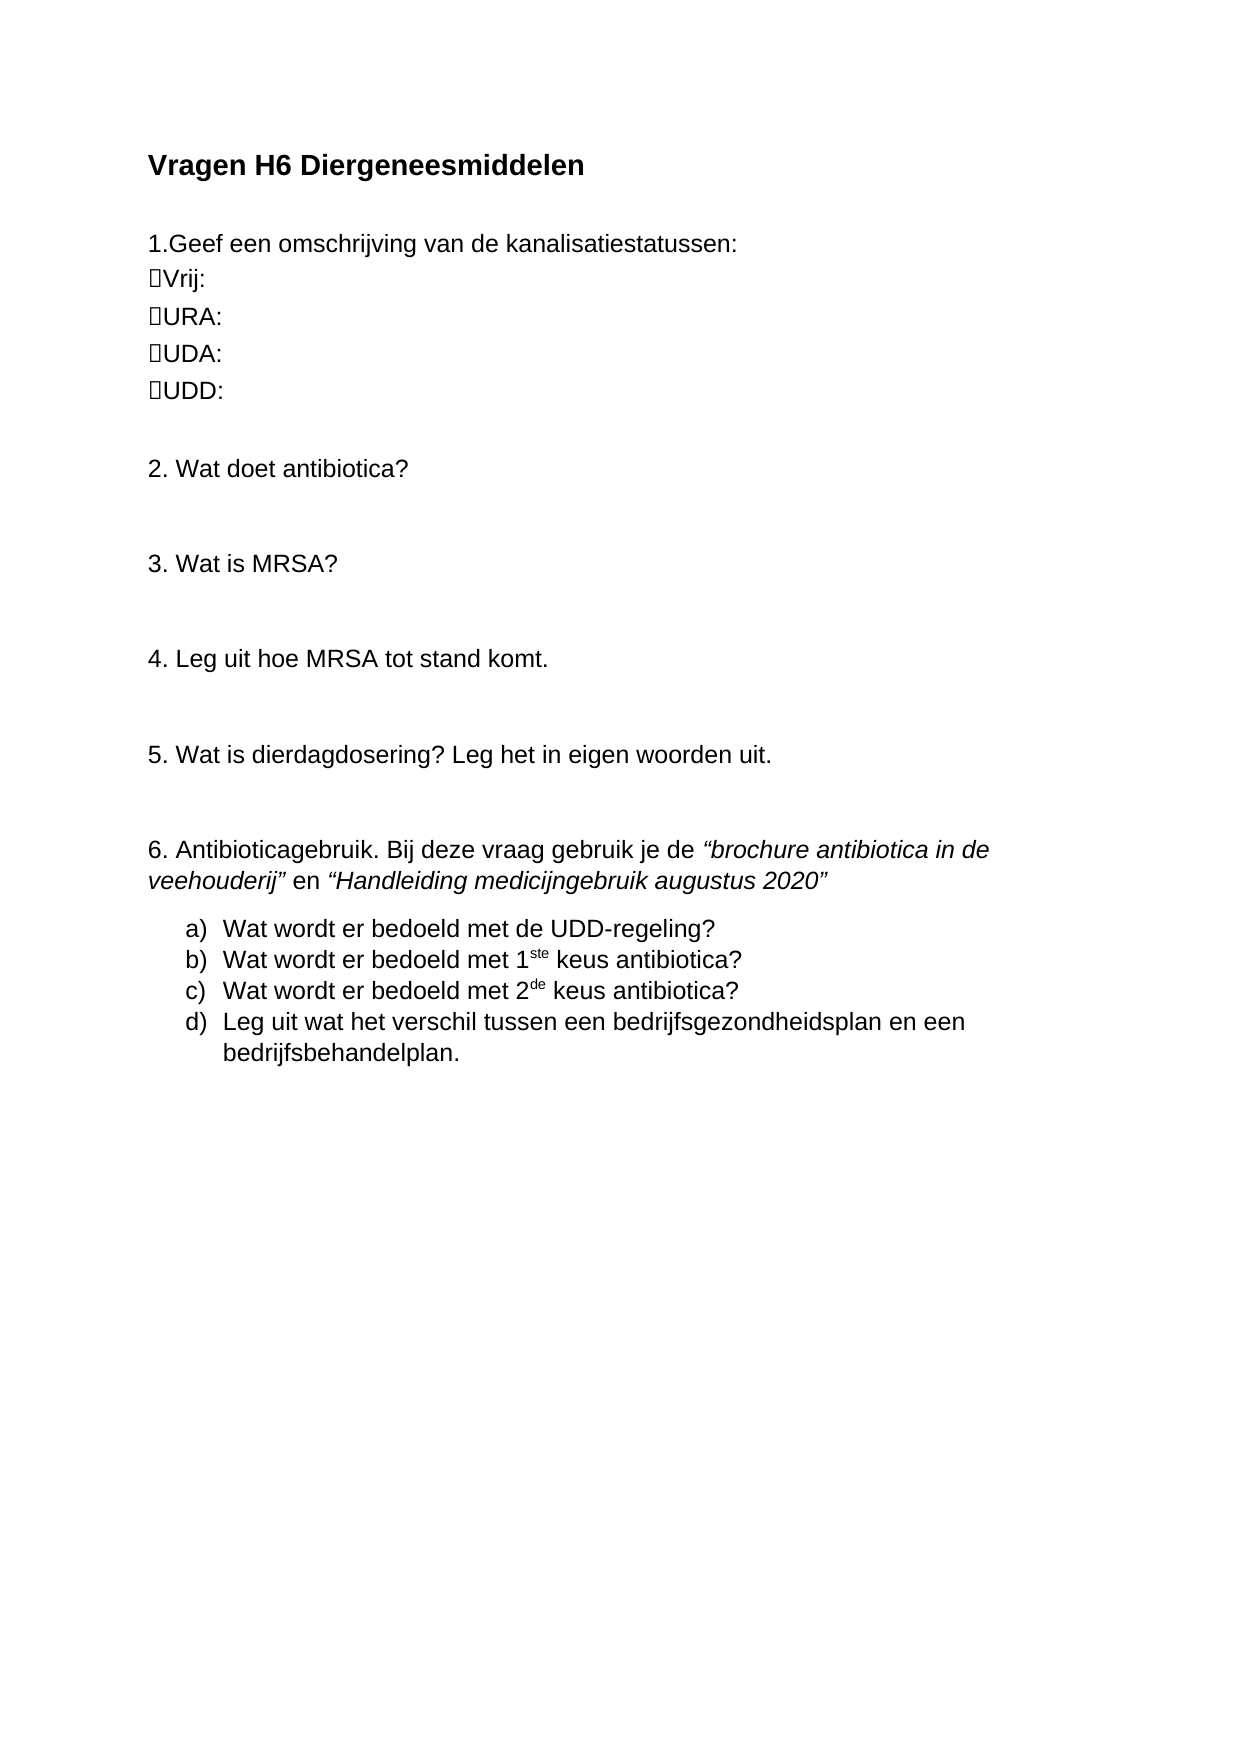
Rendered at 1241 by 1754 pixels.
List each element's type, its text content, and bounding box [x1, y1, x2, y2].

text UDA: [148, 335, 1093, 369]
text 4. Leg uit hoe MRSA tot stand komt. [148, 644, 1093, 673]
text 5. Wat is dierdagdosering? Leg het in eigen woorden uit. [148, 740, 1093, 768]
text Vrij: [148, 261, 1093, 295]
text Vragen H6 Diergeneesmiddelen [148, 148, 1093, 181]
list Leg uit wat het verschil tussen een bedrijfsgezondheidsplan en een bedrijfsbehandelplan. [185, 1007, 1093, 1067]
list Wat wordt er bedoeld met de UDD-regeling? [185, 914, 1093, 943]
text UDD: [148, 373, 1093, 407]
text URA: [148, 298, 1093, 332]
text 2. Wat doet antibiotica? [148, 453, 1093, 482]
list Wat wordt er bedoeld met 1ste keus antibiotica? [185, 945, 1093, 974]
text 6. Antibioticagebruik. Bij deze vraag gebruik je de “brochure antibiotica in de veehouderij” en “Handleiding medicijngebruik augustus 2020” [148, 835, 1093, 895]
list Wat wordt er bedoeld met 2de keus antibiotica? [185, 976, 1093, 1005]
text 3. Wat is MRSA? [148, 549, 1093, 578]
text 1.Geef een omschrijving van de kanalisatiestatussen: [148, 229, 1093, 258]
